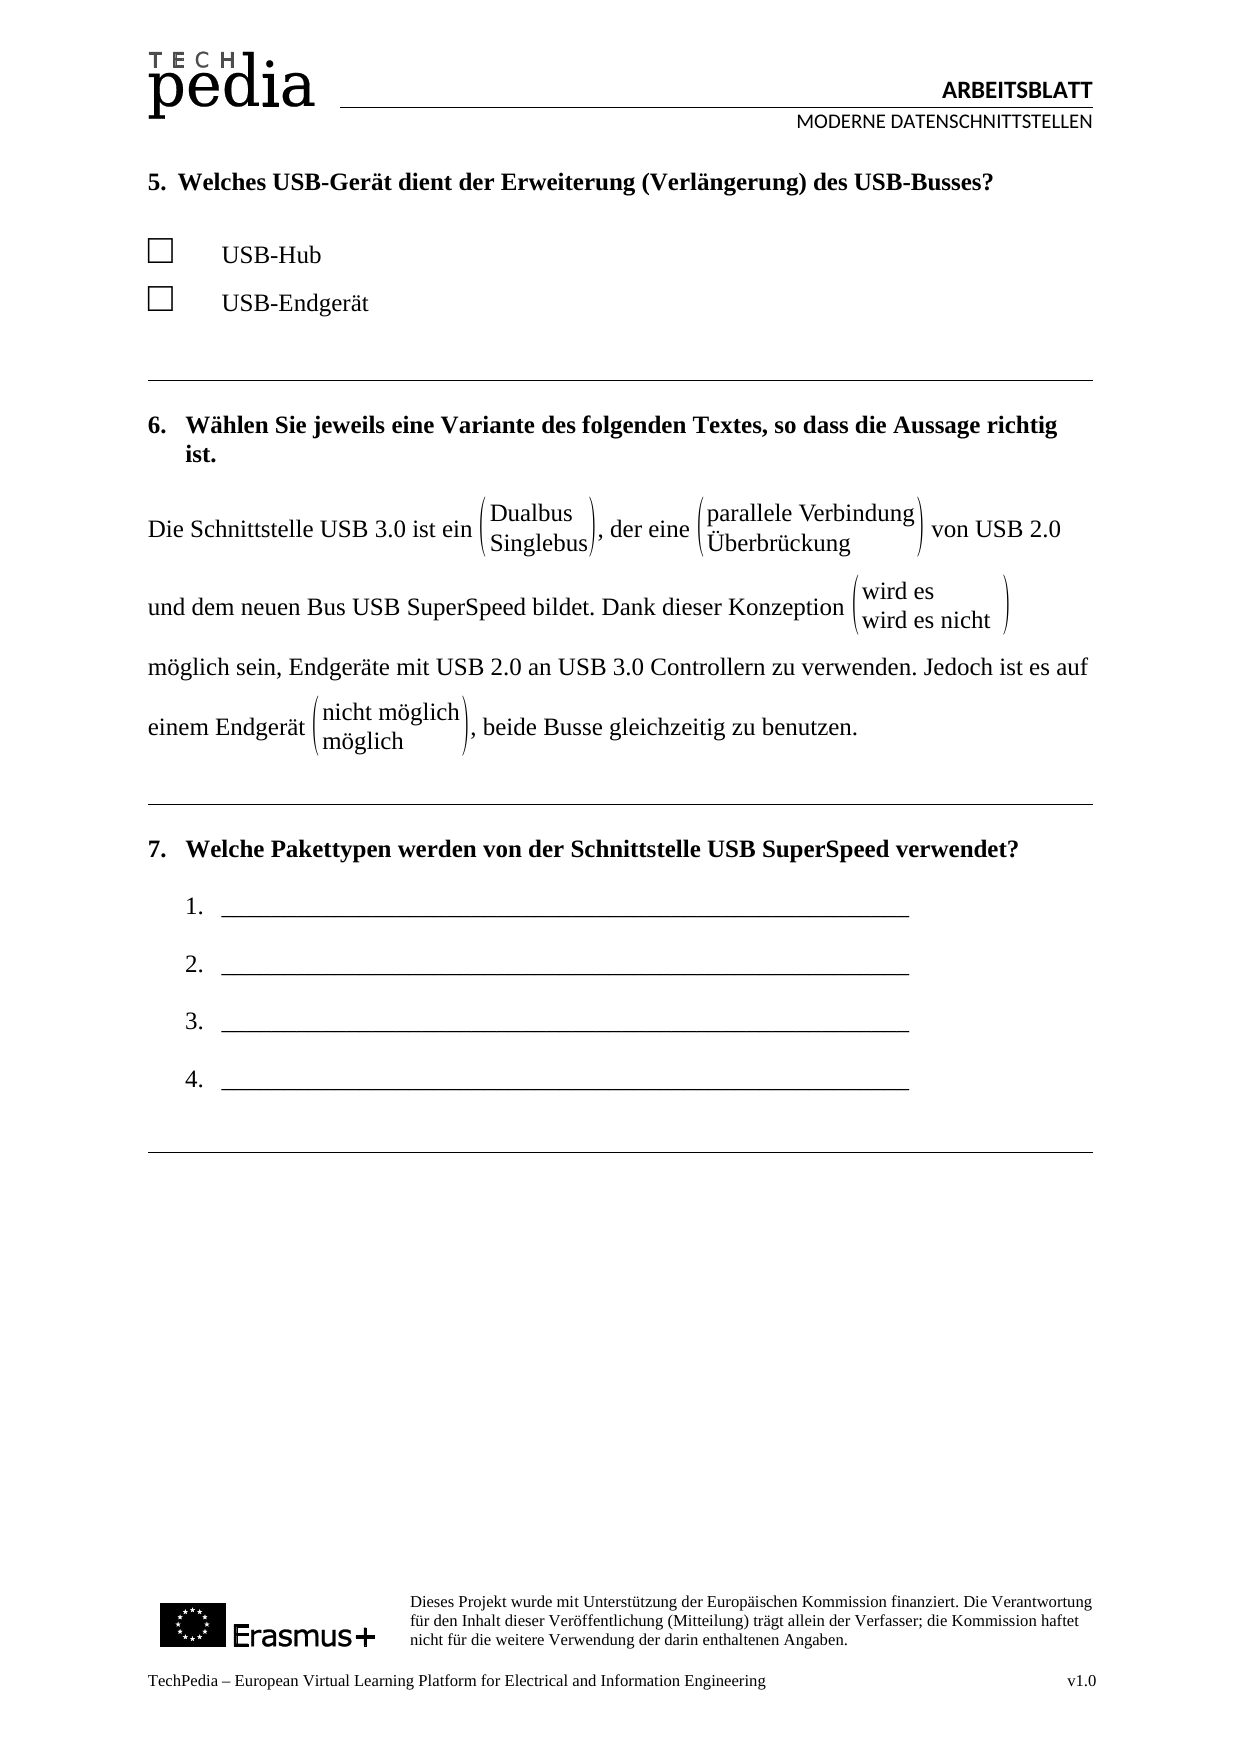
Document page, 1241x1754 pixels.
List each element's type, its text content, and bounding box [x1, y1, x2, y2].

text □ USB-Endgerät [148, 273, 1093, 321]
text 3. _______________________________________________________ [185, 1006, 1093, 1035]
text 2. _______________________________________________________ [185, 949, 1093, 977]
text Die Schnittstelle USB 3.0 ist ein , der eine von USB 2.0 und dem neuen Bus USB SuperSpeed bildet. Dank dieser Konzeption möglich sein, Endgeräte mit USB 2.0 an USB 3.0 Controllern zu verwenden. Jedoch ist es auf einem Endgerät , beide Busse gleichzeitig zu benutzen. [148, 496, 1093, 759]
text 1. _______________________________________________________ [185, 891, 1093, 920]
text Wählen Sie jeweils eine Variante des folgenden Textes, so dass die Aussage richtig ist. [148, 410, 1093, 468]
text Welches USB-Gerät dient der Erweiterung (Verlängerung) des USB-Busses? [148, 167, 1093, 196]
text 4. _______________________________________________________ [185, 1064, 1093, 1092]
text Welche Pakettypen werden von der Schnittstelle USB SuperSpeed verwendet? [148, 834, 1093, 862]
text □ USB-Hub [148, 225, 1093, 273]
